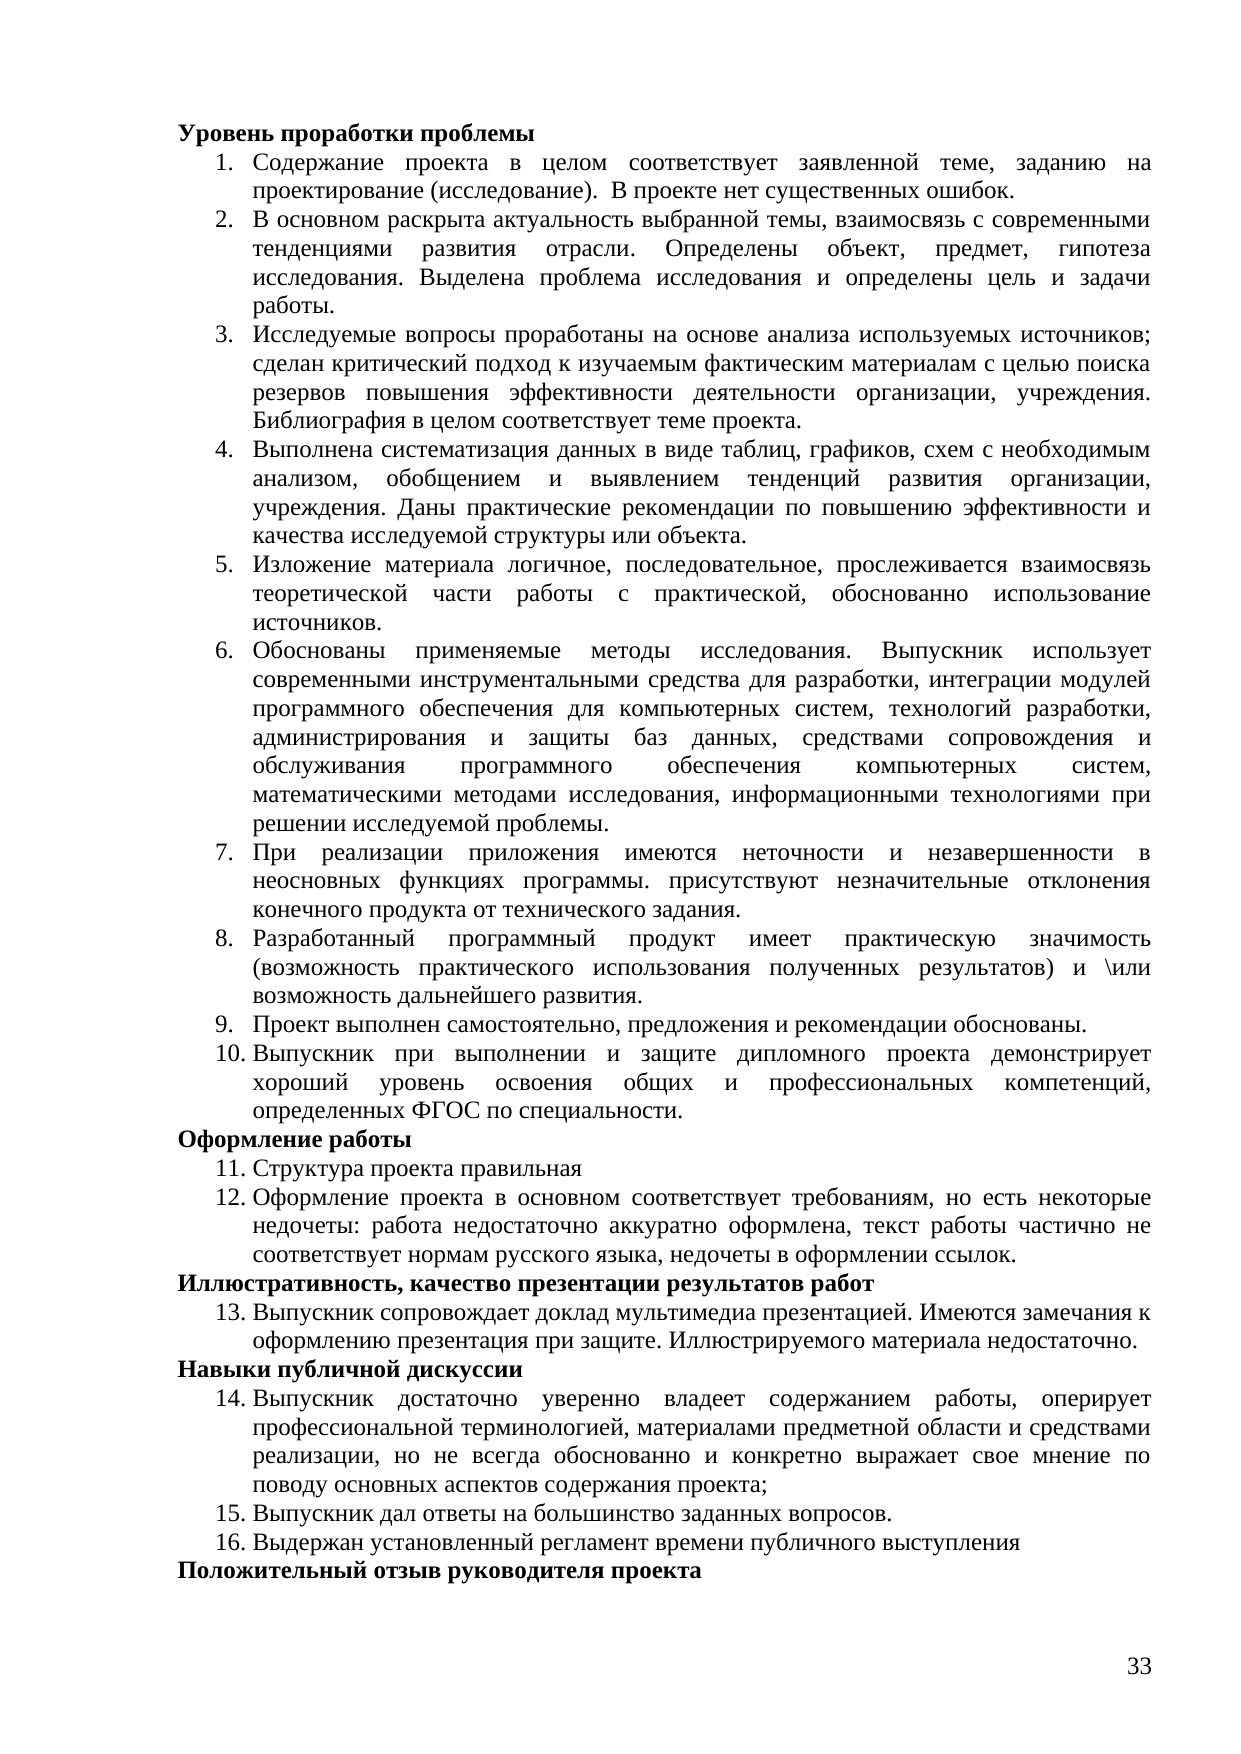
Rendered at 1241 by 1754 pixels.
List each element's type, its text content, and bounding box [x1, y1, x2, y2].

text Навыки публичной дискуссии [177, 1354, 1152, 1383]
list Структура проекта правильная [215, 1153, 1152, 1182]
list Выполнена систематизация данных в виде таблиц, графиков, схем с необходимым анализом, обобщением и выявлением тенденций развития организации, учреждения. Даны практические рекомендации по повышению эффективности и качества исследуемой структуры или объекта. [215, 434, 1152, 549]
text Оформление работы [177, 1124, 1152, 1153]
text Уровень проработки проблемы [177, 118, 1152, 147]
list Выпускник при выполнении и защите дипломного проекта демонстрирует хороший уровень освоения общих и профессиональных компетенций, определенных ФГОС по специальности. [215, 1038, 1152, 1124]
list При реализации приложения имеются неточности и незавершенности в неосновных функциях программы. присутствуют незначительные отклонения конечного продукта от технического задания. [215, 837, 1152, 923]
list Обоснованы применяемые методы исследования. Выпускник использует современными инструментальными средства для разработки, интеграции модулей программного обеспечения для компьютерных систем, технологий разработки, администрирования и защиты баз данных, средствами сопровождения и обслуживания программного обеспечения компьютерных систем, математическими методами исследования, информационными технологиями при решении исследуемой проблемы. [215, 636, 1152, 837]
text Положительный отзыв руководителя проекта [177, 1556, 1152, 1584]
list В основном раскрыта актуальность выбранной темы, взаимосвязь с современными тенденциями развития отрасли. Определены объект, предмет, гипотеза исследования. Выделена проблема исследования и определены цель и задачи работы. [215, 204, 1152, 319]
list Разработанный программный продукт имеет практическую значимость (возможность практического использования полученных результатов) и \или возможность дальнейшего развития. [215, 923, 1152, 1009]
list Выпускник сопровождает доклад мультимедиа презентацией. Имеются замечания к оформлению презентация при защите. Иллюстрируемого материала недостаточно. [215, 1297, 1152, 1354]
list Выпускник дал ответы на большинство заданных вопросов. [215, 1498, 1152, 1527]
list Изложение материала логичное, последовательное, прослеживается взаимосвязь теоретической части работы с практической, обоснованно использование источников. [215, 549, 1152, 636]
list Выдержан установленный регламент времени публичного выступления [215, 1527, 1152, 1556]
text Иллюстративность, качество презентации результатов работ [177, 1268, 1152, 1297]
list Оформление проекта в основном соответствует требованиям, но есть некоторые недочеты: работа недостаточно аккуратно оформлена, текст работы частично не соответствует нормам русского языка, недочеты в оформлении ссылок. [215, 1182, 1152, 1268]
list Содержание проекта в целом соответствует заявленной теме, заданию на проектирование (исследование). В проекте нет существенных ошибок. [215, 147, 1152, 204]
list Исследуемые вопросы проработаны на основе анализа используемых источников; сделан критический подход к изучаемым фактическим материалам с целью поиска резервов повышения эффективности деятельности организации, учреждения. Библиография в целом соответствует теме проекта. [215, 319, 1152, 434]
list Выпускник достаточно уверенно владеет содержанием работы, оперирует профессиональной терминологией, материалами предметной области и средствами реализации, но не всегда обоснованно и конкретно выражает свое мнение по поводу основных аспектов содержания проекта; [215, 1383, 1152, 1498]
list Проект выполнен самостоятельно, предложения и рекомендации обоснованы. [215, 1009, 1152, 1038]
